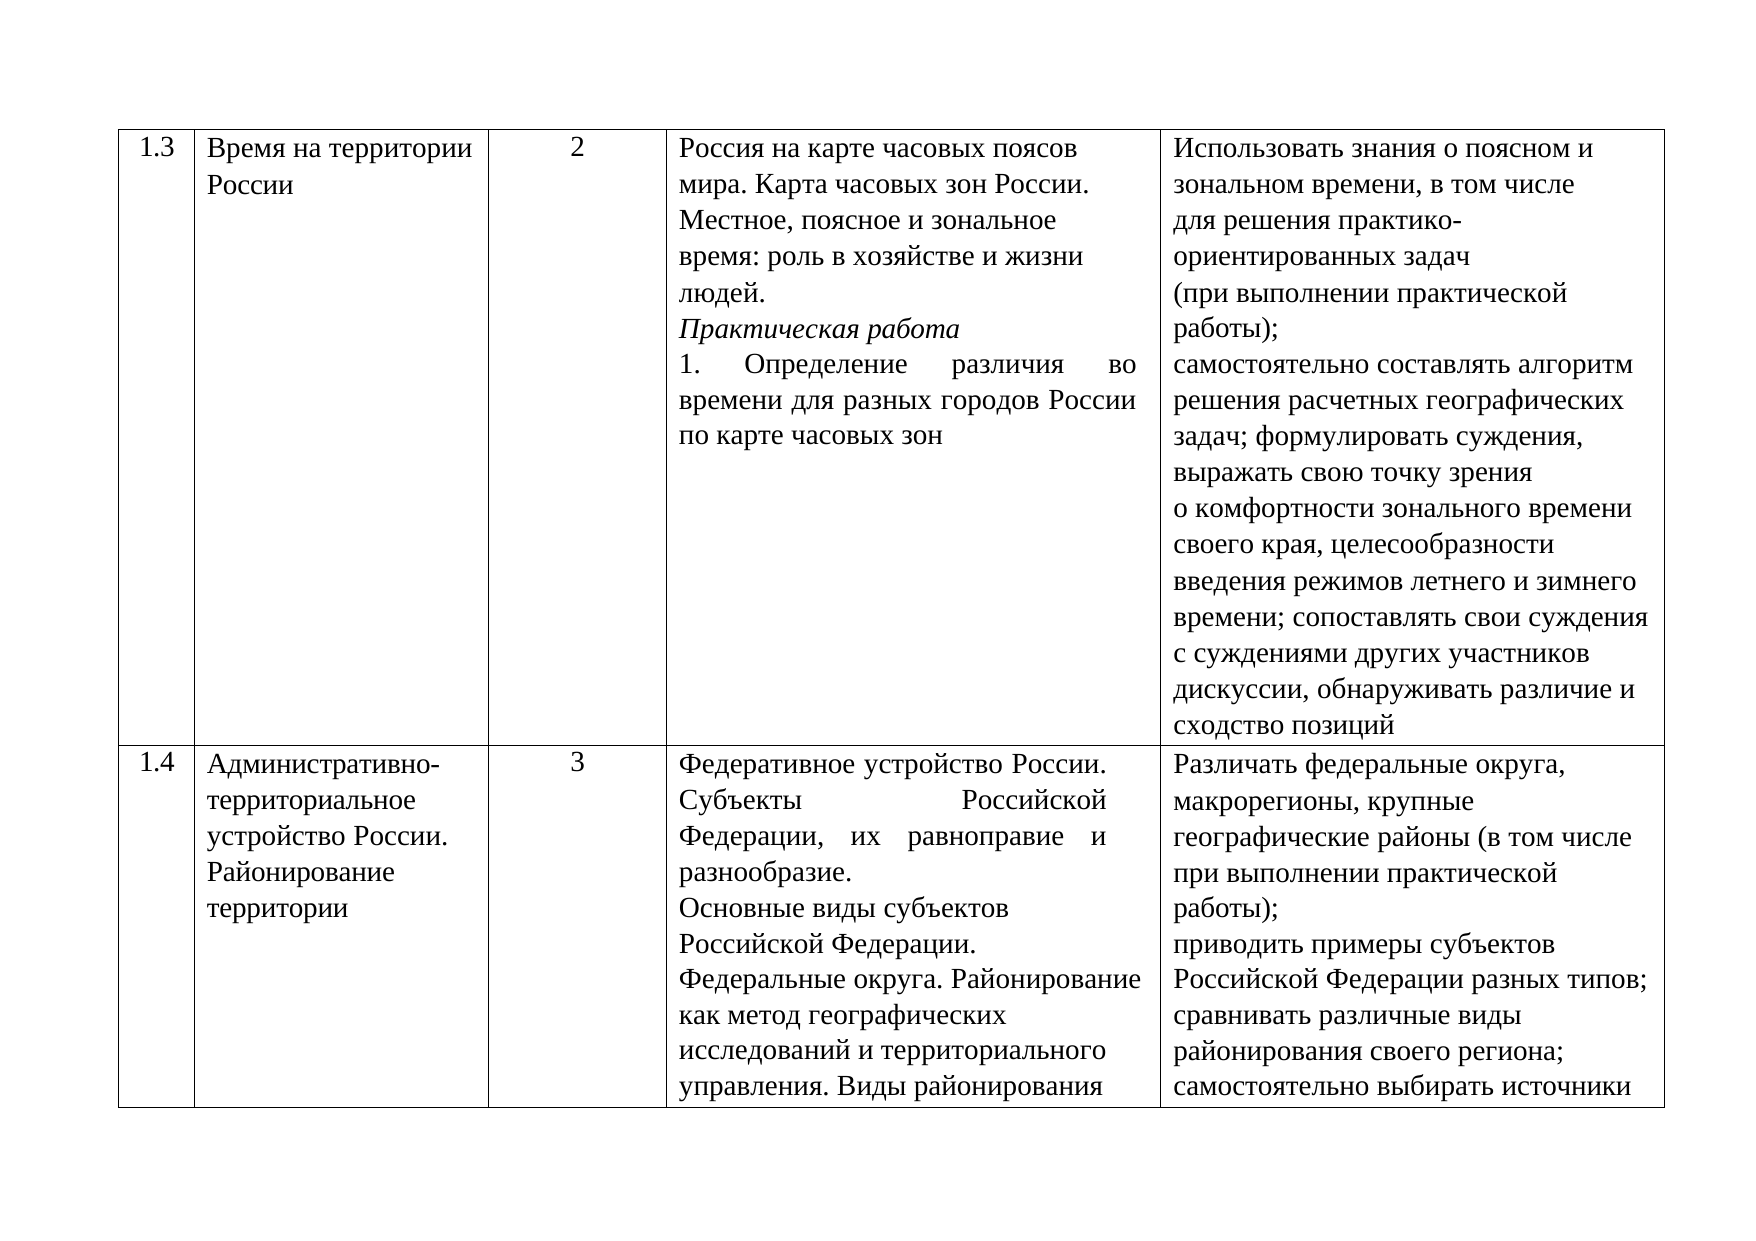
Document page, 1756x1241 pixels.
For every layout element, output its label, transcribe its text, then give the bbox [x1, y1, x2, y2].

table_header 1.3 [119, 130, 194, 745]
table_header 2 [489, 130, 666, 745]
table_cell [667, 746, 1160, 1107]
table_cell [1161, 746, 1664, 1107]
table_header Россия на карте часовых поясов мира. Карта часовых зон России. Местное, поясное и зональное время: роль в хозяйстве и жизни людей. Практическая работа 1. Определение различия во времени для разных городов России по карте часовых зон [667, 130, 1160, 745]
table_header Использовать знания о поясном и зональном времени, в том числе для решения практико- ориентированных задач (при выполнении практической работы); самостоятельно составлять алгоритм решения расчетных географических задач; формулировать суждения, выражать свою точку зрения о комфортности зонального времени своего края, целесообразности введения режимов летнего и зимнего времени; сопоставлять свои суждения с суждениями других участников дискуссии, обнаруживать различие и сходство позиций [1161, 130, 1664, 745]
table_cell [195, 746, 488, 1107]
table_cell 1.4 [119, 746, 194, 1107]
table_cell 3 [489, 746, 666, 1107]
table_header Время на территории России [195, 130, 488, 745]
